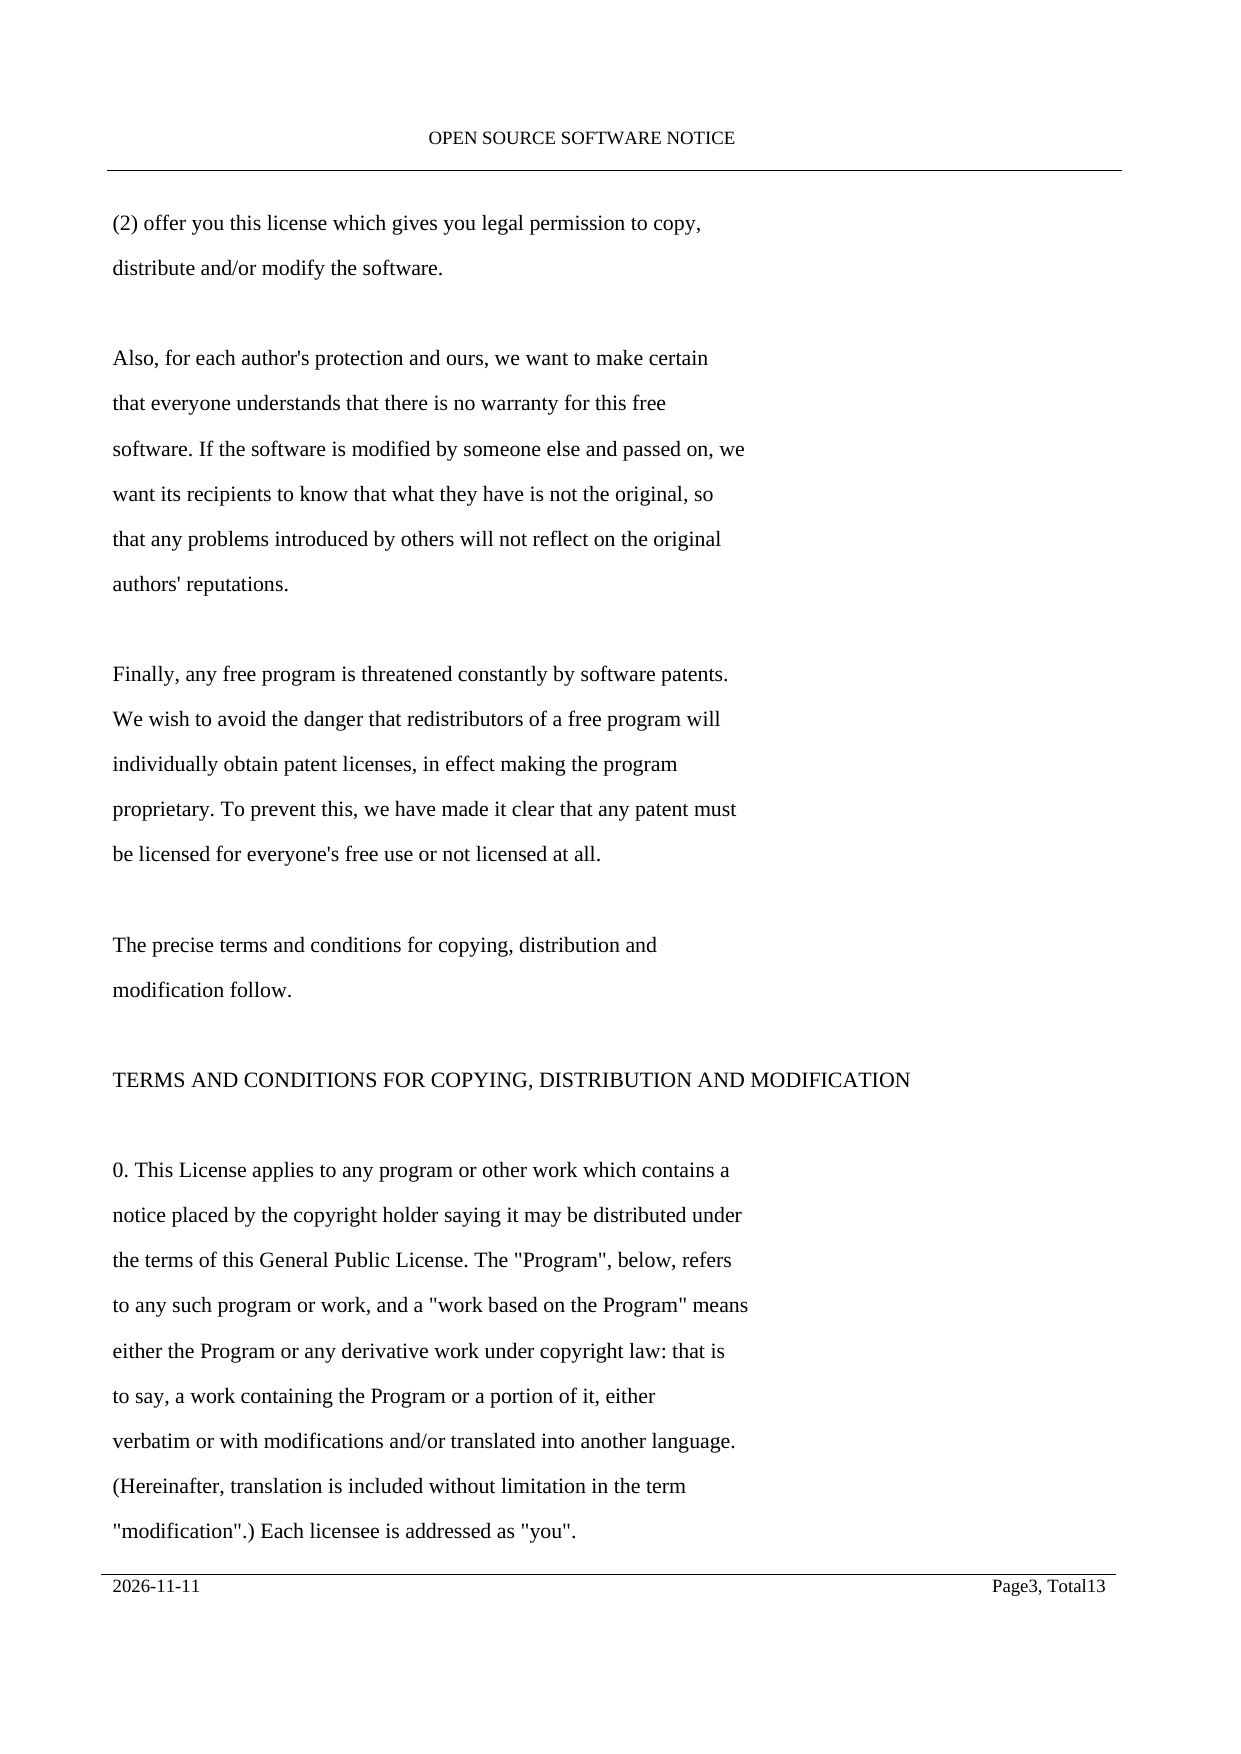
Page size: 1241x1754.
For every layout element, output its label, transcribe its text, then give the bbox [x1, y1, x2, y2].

text proprietary. To prevent this, we have made it clear that any patent must [112, 793, 1128, 825]
text (Hereinafter, translation is included without limitation in the term [112, 1469, 1128, 1502]
text (2) offer you this license which gives you legal permission to copy, [112, 206, 1128, 239]
text TERMS AND CONDITIONS FOR COPYING, DISTRIBUTION AND MODIFICATION [112, 1063, 1128, 1096]
text to say, a work containing the Program or a portion of it, either [112, 1379, 1128, 1412]
text that everyone understands that there is no warranty for this free [112, 387, 1128, 419]
text that any problems introduced by others will not reflect on the original [112, 522, 1128, 554]
text distribute and/or modify the software. [112, 251, 1128, 284]
text Also, for each author's protection and ours, we want to make certain [112, 342, 1128, 374]
text to any such program or work, and a "work based on the Program" means [112, 1289, 1128, 1321]
text want its recipients to know that what they have is not the original, so [112, 477, 1128, 509]
text either the Program or any derivative work under copyright law: that is [112, 1334, 1128, 1366]
text The precise terms and conditions for copying, distribution and [112, 928, 1128, 961]
text software. If the software is modified by someone else and passed on, we [112, 432, 1128, 464]
text modification follow. [112, 973, 1128, 1006]
text the terms of this General Public License. The "Program", below, refers [112, 1244, 1128, 1276]
text "modification".) Each licensee is addressed as "you". [112, 1514, 1128, 1547]
text 0. This License applies to any program or other work which contains a [112, 1153, 1128, 1186]
text be licensed for everyone's free use or not licensed at all. [112, 838, 1128, 870]
text individually obtain patent licenses, in effect making the program [112, 748, 1128, 780]
text notice placed by the copyright holder saying it may be distributed under [112, 1199, 1128, 1231]
text verbatim or with modifications and/or translated into another language. [112, 1424, 1128, 1457]
text Finally, any free program is threatened constantly by software patents. [112, 657, 1128, 690]
text authors' reputations. [112, 567, 1128, 600]
text We wish to avoid the danger that redistributors of a free program will [112, 702, 1128, 735]
